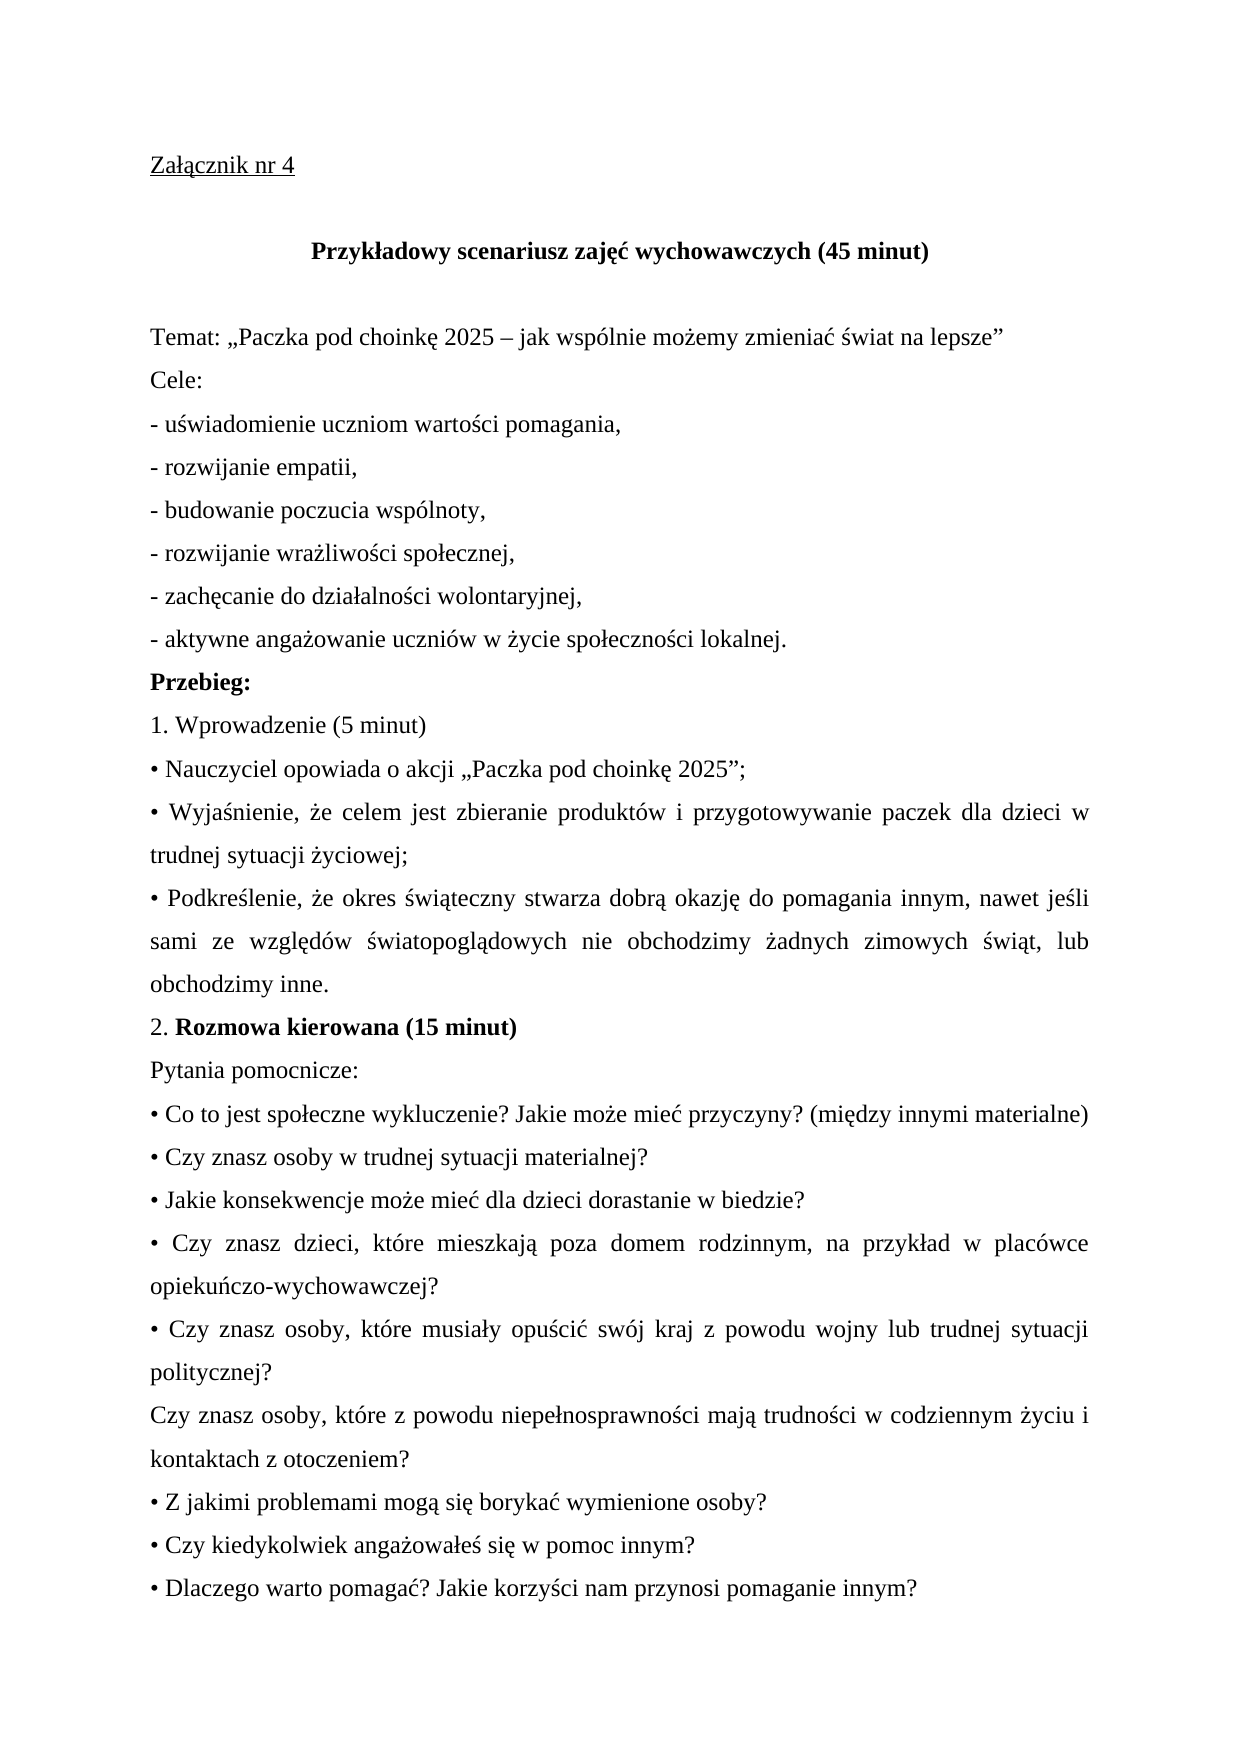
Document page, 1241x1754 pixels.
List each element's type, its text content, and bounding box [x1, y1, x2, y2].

text • Z jakimi problemami mogą się borykać wymienione osoby? [150, 1487, 1090, 1516]
text - zachęcanie do działalności wolontaryjnej, [150, 581, 1090, 610]
text 1. Wprowadzenie (5 minut) [150, 711, 1090, 739]
text - rozwijanie wrażliwości społecznej, [150, 538, 1090, 567]
text Pytania pomocnicze: [150, 1056, 1090, 1084]
text - rozwijanie empatii, [150, 452, 1090, 481]
text • Podkreślenie, że okres świąteczny stwarza dobrą okazję do pomagania innym, nawet jeśli sami ze względów światopoglądowych nie obchodzimy żadnych zimowych świąt, lub obchodzimy inne. [150, 883, 1090, 998]
text • Dlaczego warto pomagać? Jakie korzyści nam przynosi pomaganie innym? [150, 1573, 1090, 1602]
text • Czy kiedykolwiek angażowałeś się w pomoc innym? [150, 1530, 1090, 1559]
text • Nauczyciel opowiada o akcji „Paczka pod choinkę 2025”; [150, 754, 1090, 782]
text 2. Rozmowa kierowana (15 minut) [150, 1012, 1090, 1041]
text • Czy znasz dzieci, które mieszkają poza domem rodzinnym, na przykład w placówce opiekuńczo-wychowawczej? [150, 1228, 1090, 1300]
text Załącznik nr 4 [150, 150, 1090, 179]
text - aktywne angażowanie uczniów w życie społeczności lokalnej. [150, 624, 1090, 653]
text Temat: „Paczka pod choinkę 2025 – jak wspólnie możemy zmieniać świat na lepsze” [150, 322, 1090, 351]
text • Czy znasz osoby w trudnej sytuacji materialnej? [150, 1142, 1090, 1171]
text • Co to jest społeczne wykluczenie? Jakie może mieć przyczyny? (między innymi materialne) [150, 1099, 1090, 1127]
text • Czy znasz osoby, które musiały opuścić swój kraj z powodu wojny lub trudnej sytuacji politycznej? [150, 1314, 1090, 1386]
text - budowanie poczucia wspólnoty, [150, 495, 1090, 524]
text Przebieg: [150, 667, 1090, 696]
text - uświadomienie uczniom wartości pomagania, [150, 409, 1090, 437]
text • Wyjaśnienie, że celem jest zbieranie produktów i przygotowywanie paczek dla dzieci w trudnej sytuacji życiowej; [150, 797, 1090, 869]
text Czy znasz osoby, które z powodu niepełnosprawności mają trudności w codziennym życiu i kontaktach z otoczeniem? [150, 1401, 1090, 1472]
text Przykładowy scenariusz zajęć wychowawczych (45 minut) [150, 236, 1090, 265]
text Cele: [150, 366, 1090, 394]
text • Jakie konsekwencje może mieć dla dzieci dorastanie w biedzie? [150, 1185, 1090, 1214]
